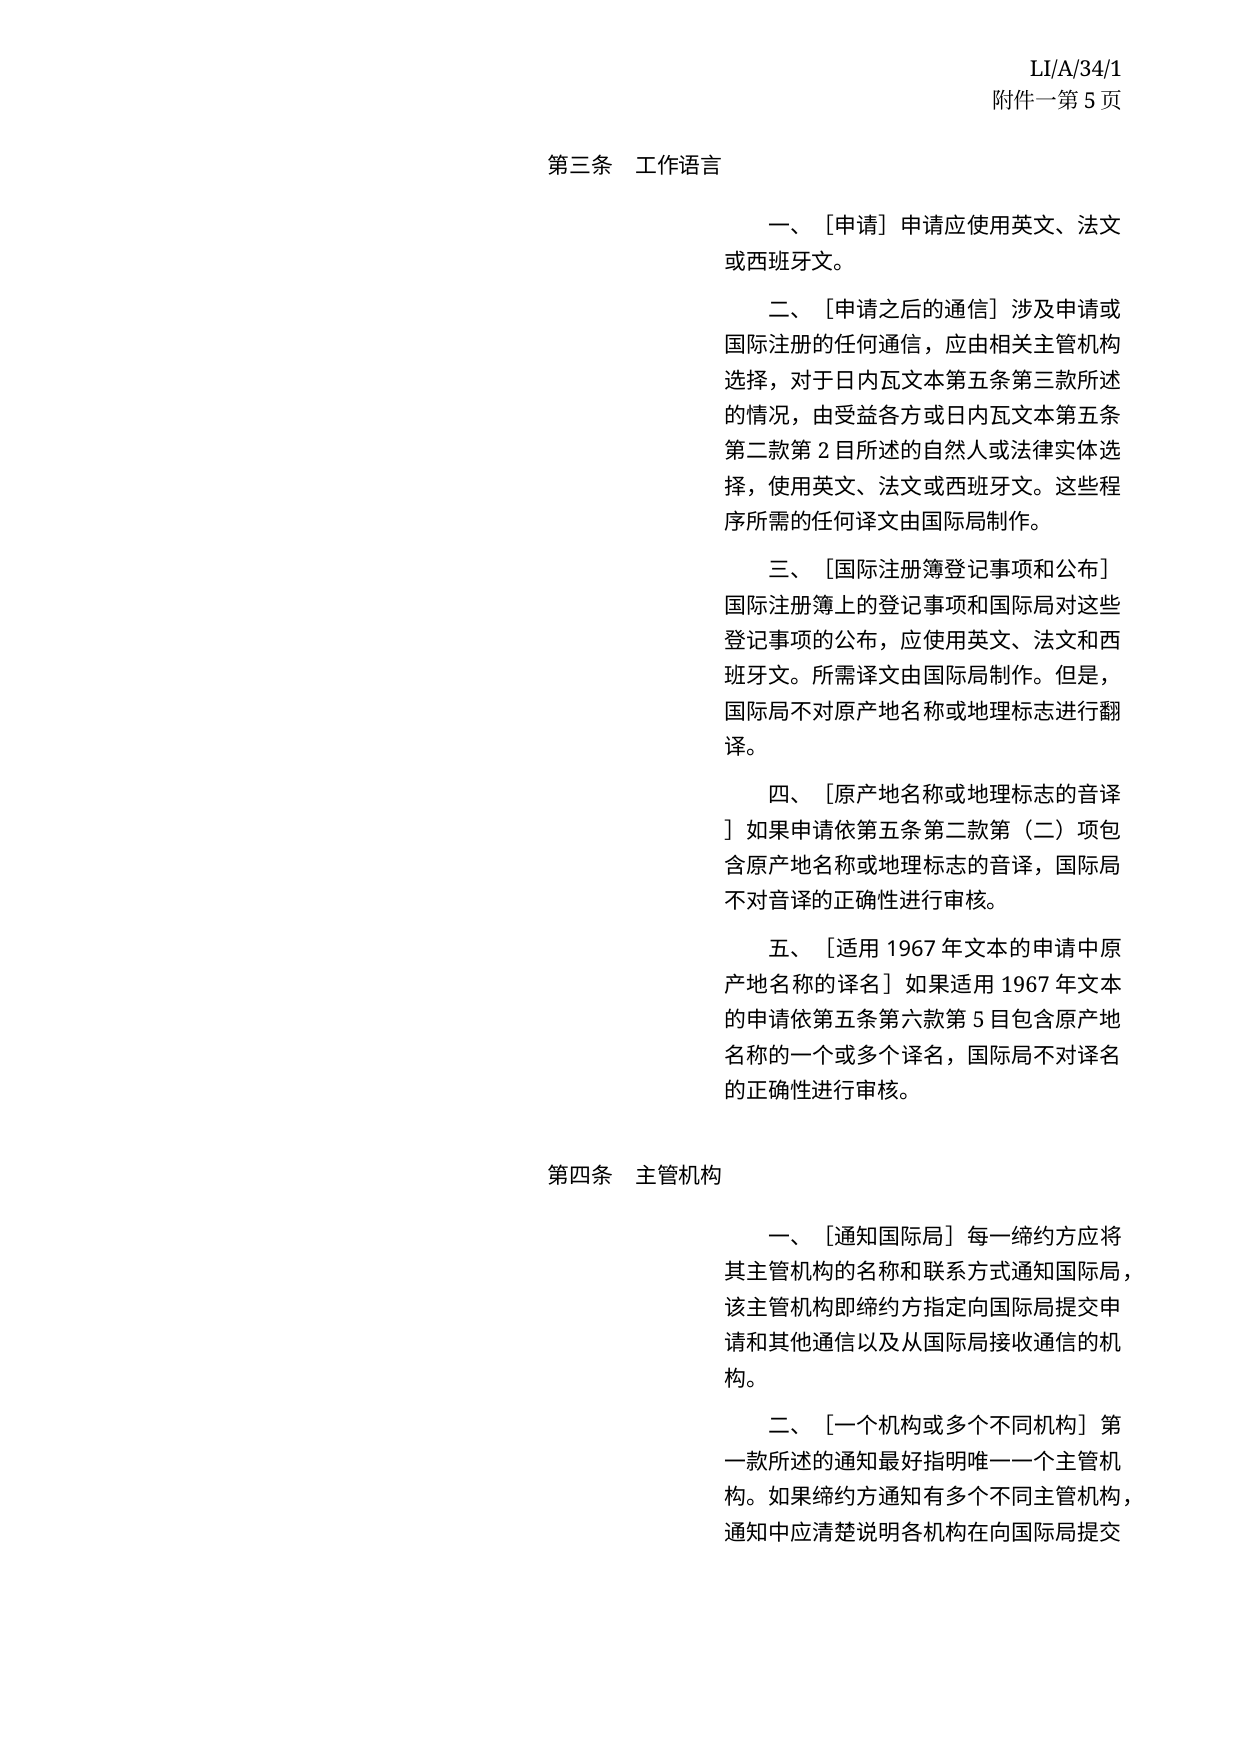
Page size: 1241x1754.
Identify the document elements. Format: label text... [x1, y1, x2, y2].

text 一、［申请］申请应使用英文、法文或西班牙文。 [724, 205, 1122, 276]
text 二、［申请之后的通信］涉及申请或国际注册的任何通信，应由相关主管机构选择，对于日内瓦文本第五条第三款所述的情况，由受益各方或日内瓦文本第五条第二款第2目所述的自然人或法律实体选择，使用英文、法文或西班牙文。这些程序所需的任何译文由国际局制作。 [724, 288, 1122, 536]
text 第四条 主管机构 [148, 1155, 1122, 1190]
text 第三条 工作语言 [148, 144, 1122, 180]
text 五、［适用1967年文本的申请中原产地名称的译名］如果适用1967年文本的申请依第五条第六款第5目包含原产地名称的一个或多个译名，国际局不对译名的正确性进行审核。 [724, 928, 1122, 1105]
text 一、［通知国际局］每一缔约方应将其主管机构的名称和联系方式通知国际局，该主管机构即缔约方指定向国际局提交申请和其他通信以及从国际局接收通信的机构。 [724, 1215, 1122, 1392]
text 三、［国际注册簿登记事项和公布］国际注册簿上的登记事项和国际局对这些登记事项的公布，应使用英文、法文和西班牙文。所需译文由国际局制作。但是，国际局不对原产地名称或地理标志进行翻译。 [724, 548, 1122, 761]
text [724, 1405, 1122, 1546]
text 四、［原产地名称或地理标志的音译］如果申请依第五条第二款第（二）项包含原产地名称或地理标志的音译，国际局不对音译的正确性进行审核。 [724, 773, 1122, 915]
